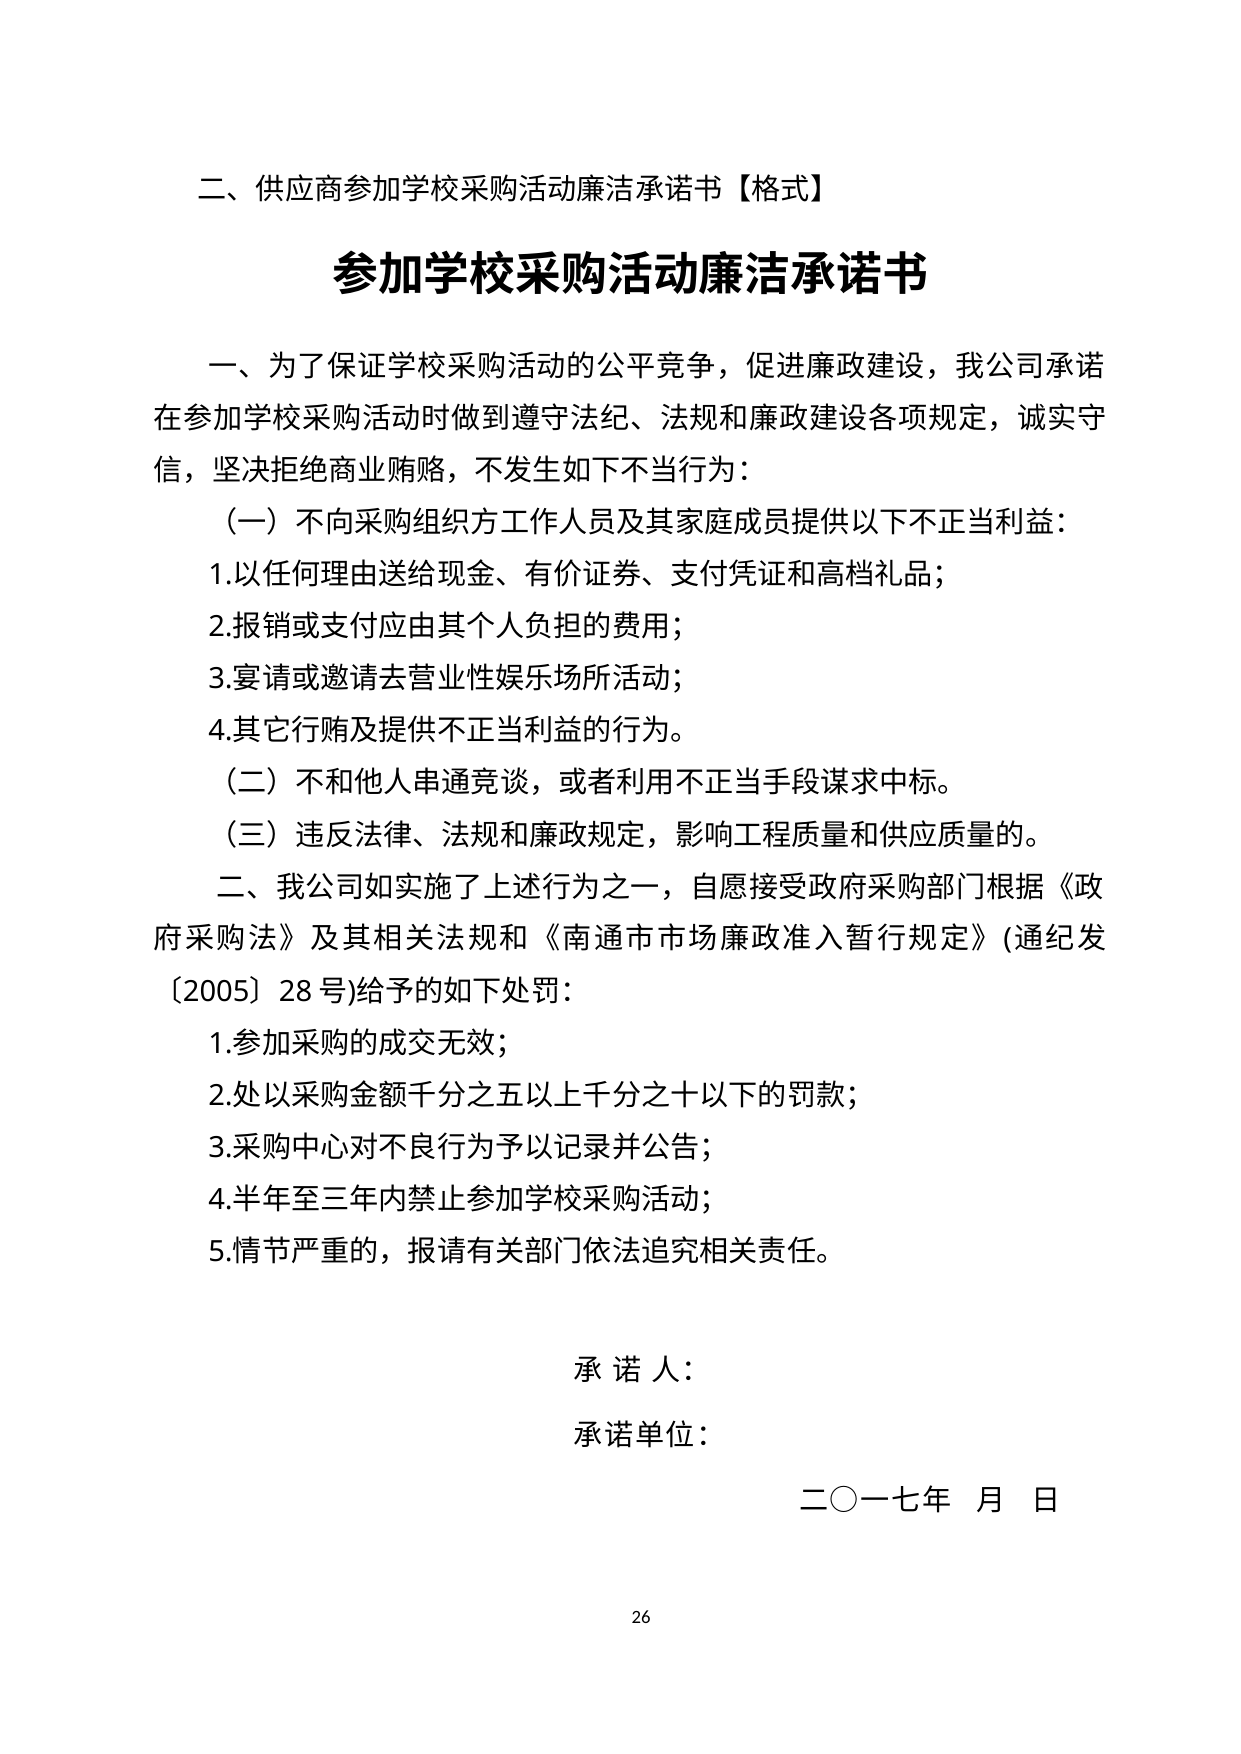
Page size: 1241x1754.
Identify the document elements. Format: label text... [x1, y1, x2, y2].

text 3.采购中心对不良行为予以记录并公告； [153, 1114, 1106, 1166]
text 承 诺 人： [153, 1335, 1055, 1400]
text 1.以任何理由送给现金、有价证券、支付凭证和高档礼品； [153, 541, 1106, 593]
text 二、我公司如实施了上述行为之一，自愿接受政府采购部门根据《政府采购法》及其相关法规和《南通市市场廉政准入暂行规定》(通纪发〔2005〕28号)给予的如下处罚： [153, 853, 1106, 1009]
text 参加学校采购活动廉洁承诺书 [153, 237, 1106, 303]
text 5.情节严重的，报请有关部门依法追究相关责任。 [153, 1218, 1106, 1270]
text 4.其它行贿及提供不正当利益的行为。 [153, 697, 1106, 749]
text 二、供应商参加学校采购活动廉洁承诺书【格式】 [153, 162, 1106, 208]
text 2.报销或支付应由其个人负担的费用； [153, 593, 1106, 645]
text 一、为了保证学校采购活动的公平竞争，促进廉政建设，我公司承诺在参加学校采购活动时做到遵守法纪、法规和廉政建设各项规定，诚实守信，坚决拒绝商业贿赂，不发生如下不当行为： [153, 332, 1106, 489]
text （二）不和他人串通竞谈，或者利用不正当手段谋求中标。 [153, 749, 1106, 801]
text 承诺单位： [153, 1400, 1055, 1465]
text 4.半年至三年内禁止参加学校采购活动； [153, 1166, 1106, 1218]
text 3.宴请或邀请去营业性娱乐场所活动； [153, 645, 1106, 697]
text （三）违反法律、法规和廉政规定，影响工程质量和供应质量的。 [153, 801, 1106, 853]
text 2.处以采购金额千分之五以上千分之十以下的罚款； [153, 1062, 1106, 1114]
text 二○一七年 月 日 [153, 1465, 1069, 1530]
text 1.参加采购的成交无效； [153, 1009, 1106, 1062]
text （一）不向采购组织方工作人员及其家庭成员提供以下不正当利益： [153, 489, 1106, 541]
